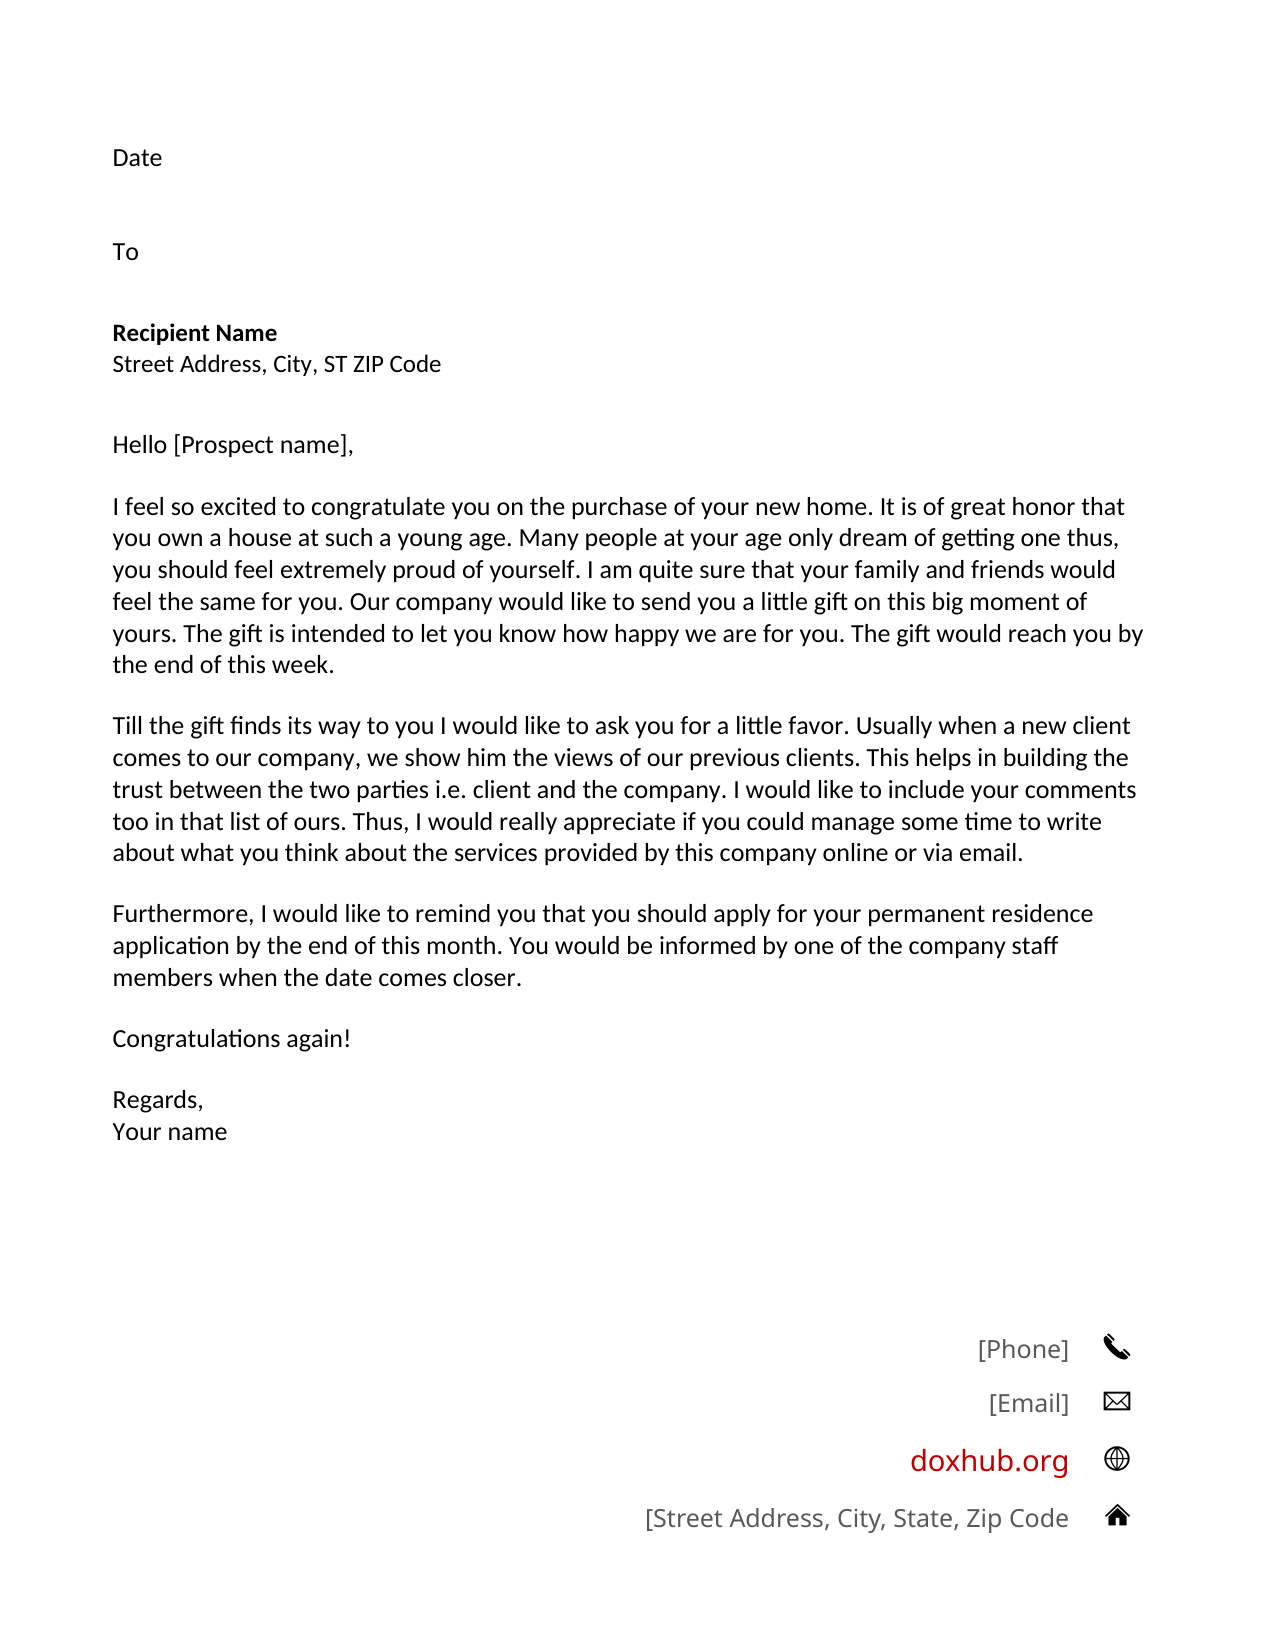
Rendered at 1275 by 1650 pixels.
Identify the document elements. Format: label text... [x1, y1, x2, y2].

text Furthermore, I would like to remind you that you should apply for your permanent residence application by the end of this month. You would be informed by one of the company staff members when the date comes closer. [112, 897, 1153, 993]
picture [1101, 1443, 1133, 1474]
text Till the gift finds its way to you I would like to ask you for a little favor. Usually when a new client comes to our company, we show him the views of our previous clients. This helps in building the trust between the two parties i.e. client and the company. I would like to include your comments too in that list of ours. Thus, I would really appreciate if you could manage some time to write about what you think about the services provided by this company online or via email. [112, 709, 1153, 868]
picture [1101, 1331, 1133, 1362]
text Hello [Prospect name], [112, 429, 1153, 460]
picture [1101, 1385, 1133, 1417]
picture [1103, 1500, 1132, 1529]
text I feel so excited to congratulate you on the purchase of your new home. It is of great honor that you own a house at such a young age. Many people at your age only dream of getting one thus, you should feel extremely proud of yourself. I am quite sure that your family and friends would feel the same for you. Our company would like to send you a little gift on this big moment of yours. The gift is intended to let you know how happy we are for you. The gift would reach you by the end of this week. [112, 489, 1153, 680]
text Regards, Your name [112, 1083, 1153, 1146]
text Congratulations again! [112, 1022, 1153, 1054]
text To [112, 235, 1078, 267]
